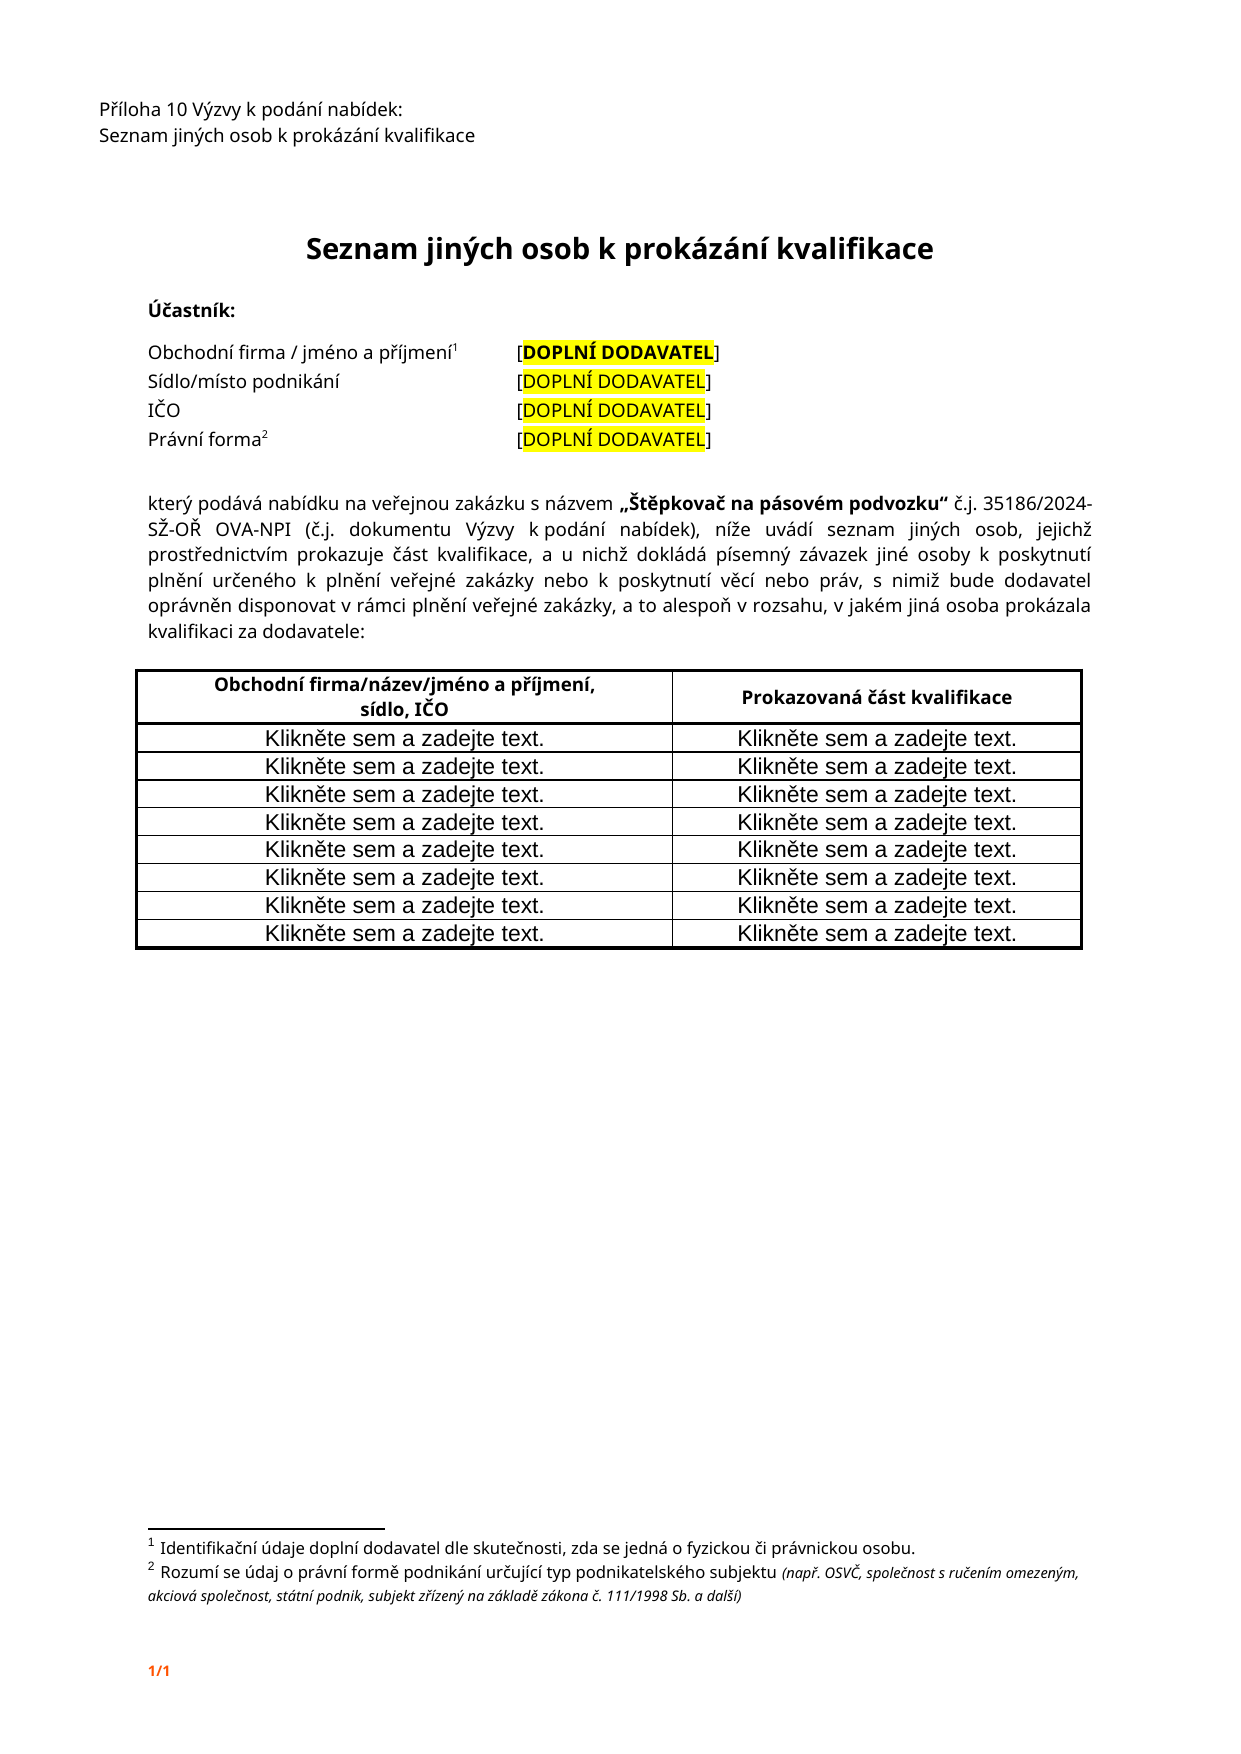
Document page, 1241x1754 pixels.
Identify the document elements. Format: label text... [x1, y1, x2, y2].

table_header Prokazovaná část kvalifikace [673, 672, 1080, 722]
text IČO [148, 394, 1093, 423]
text Účastník: [148, 293, 1093, 324]
text Právní forma [148, 423, 1093, 452]
text který podává nabídku na veřejnou zakázku s názvem „Štěpkovač na pásovém podvozku“ č.j. 35186/2024-SŽ-OŘ OVA-NPI (č.j. dokumentu Výzvy k podání nabídek), níže uvádí seznam jiných osob, jejichž prostřednictvím prokazuje část kvalifikace, a u nichž dokládá písemný závazek jiné osoby k poskytnutí plnění určeného k plnění veřejné zakázky nebo k poskytnutí věcí nebo práv, s nimiž bude dodavatel oprávněn disponovat v rámci plnění veřejné zakázky, a to alespoň v rozsahu, v jakém jiná osoba prokázala kvalifikaci za dodavatele: [148, 490, 1093, 643]
text Sídlo/místo podnikání [DOPLNÍ DODAVATEL] [148, 365, 1093, 394]
title Seznam jiných osob k prokázání kvalifikace [148, 228, 1093, 268]
table_header Obchodní firma/název/jméno a příjmení, sídlo, IČO [138, 672, 672, 722]
text Obchodní firma / jméno a příjmení [148, 336, 1093, 365]
